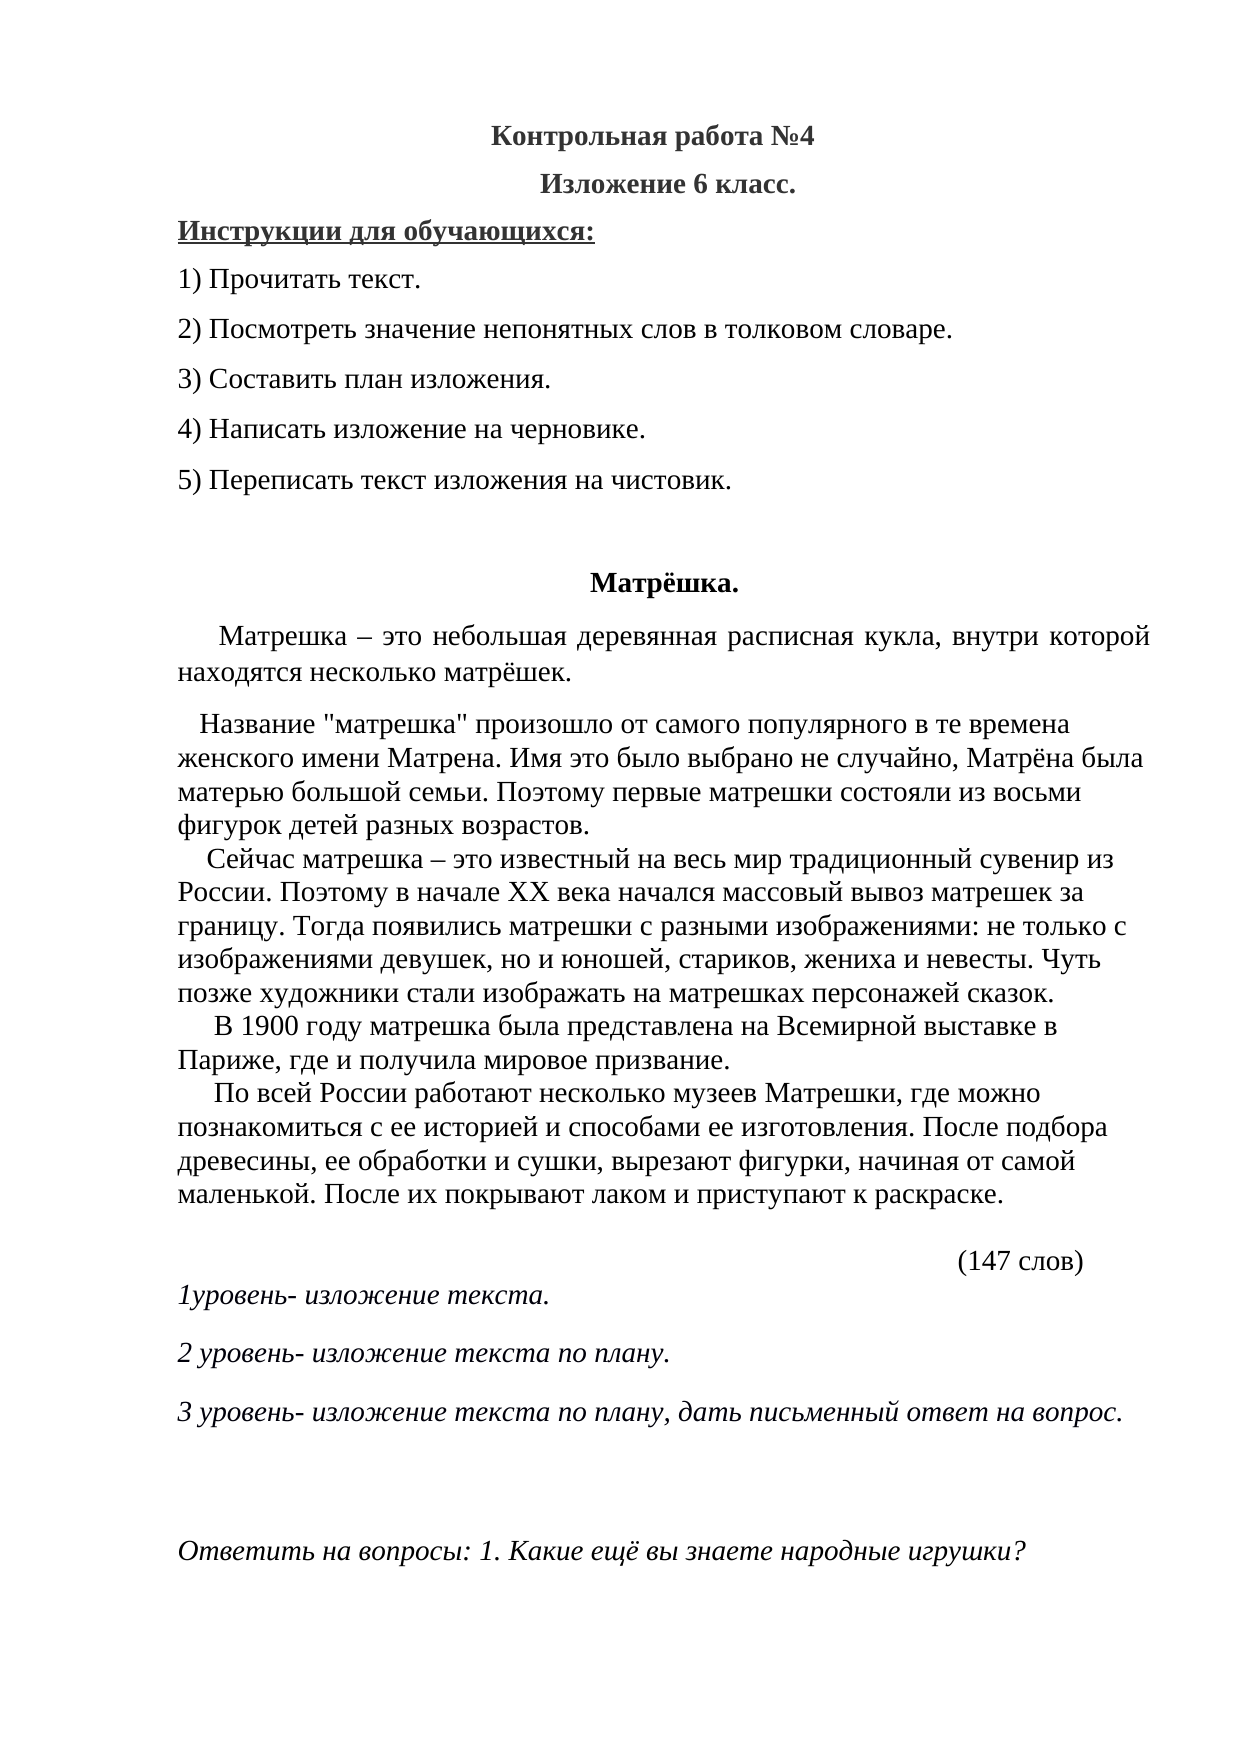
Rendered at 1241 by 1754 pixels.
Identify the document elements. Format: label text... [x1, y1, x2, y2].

text 3 уровень- изложение текста по плану, дать письменный ответ на вопрос. [177, 1394, 1152, 1427]
text Матрёшка. [177, 565, 1152, 598]
text 5) Переписать текст изложения на чистовик. [177, 462, 1152, 495]
text Название "матрешка" произошло от самого популярного в те времена женского имени Матрена. Имя это было выбрано не случайно, Матрёна была матерью большой семьи. Поэтому первые матрешки состояли из восьми фигурок детей разных возрастов. Сейчас матрешка – это известный на весь мир традиционный сувенир из России. Поэтому в начале XX века начался массовый вывоз матрешек за границу. Тогда появились матрешки с разными изображениями: не только с изображениями девушек, но и юношей, стариков, жениха и невесты. Чуть позже художники стали изображать на матрешках персонажей сказок. В 1900 году матрешка была представлена на Всемирной выставке в Париже, где и получила мировое призвание. По всей России работают несколько музеев Матрешки, где можно познакомиться с ее историей и способами ее изготовления. После подбора древесины, ее обработки и сушки, вырезают фигурки, начиная от самой маленькой. После их покрывают лаком и приступают к раскраске. (147 слов) 1уровень- изложение текста. [177, 707, 1152, 1310]
text 1) Прочитать текст. [177, 261, 1152, 294]
text Изложение 6 класс. [177, 166, 1152, 199]
text 3) Составить план изложения. [177, 361, 1152, 395]
text 2 уровень- изложение текста по плану. [177, 1335, 1152, 1369]
text Инструкции для обучающихся: [177, 213, 1152, 247]
text Ответить на вопросы: 1. Какие ещё вы знаете народные игрушки? [177, 1533, 1152, 1567]
text 2) Посмотреть значение непонятных слов в толковом словаре. [177, 311, 1152, 345]
text 4) Написать изложение на черновике. [177, 412, 1152, 445]
text Матрешка – это небольшая деревянная расписная кукла, внутри которой находятся несколько матрёшек. [177, 618, 1152, 687]
text Контрольная работа №4 [177, 118, 1152, 152]
